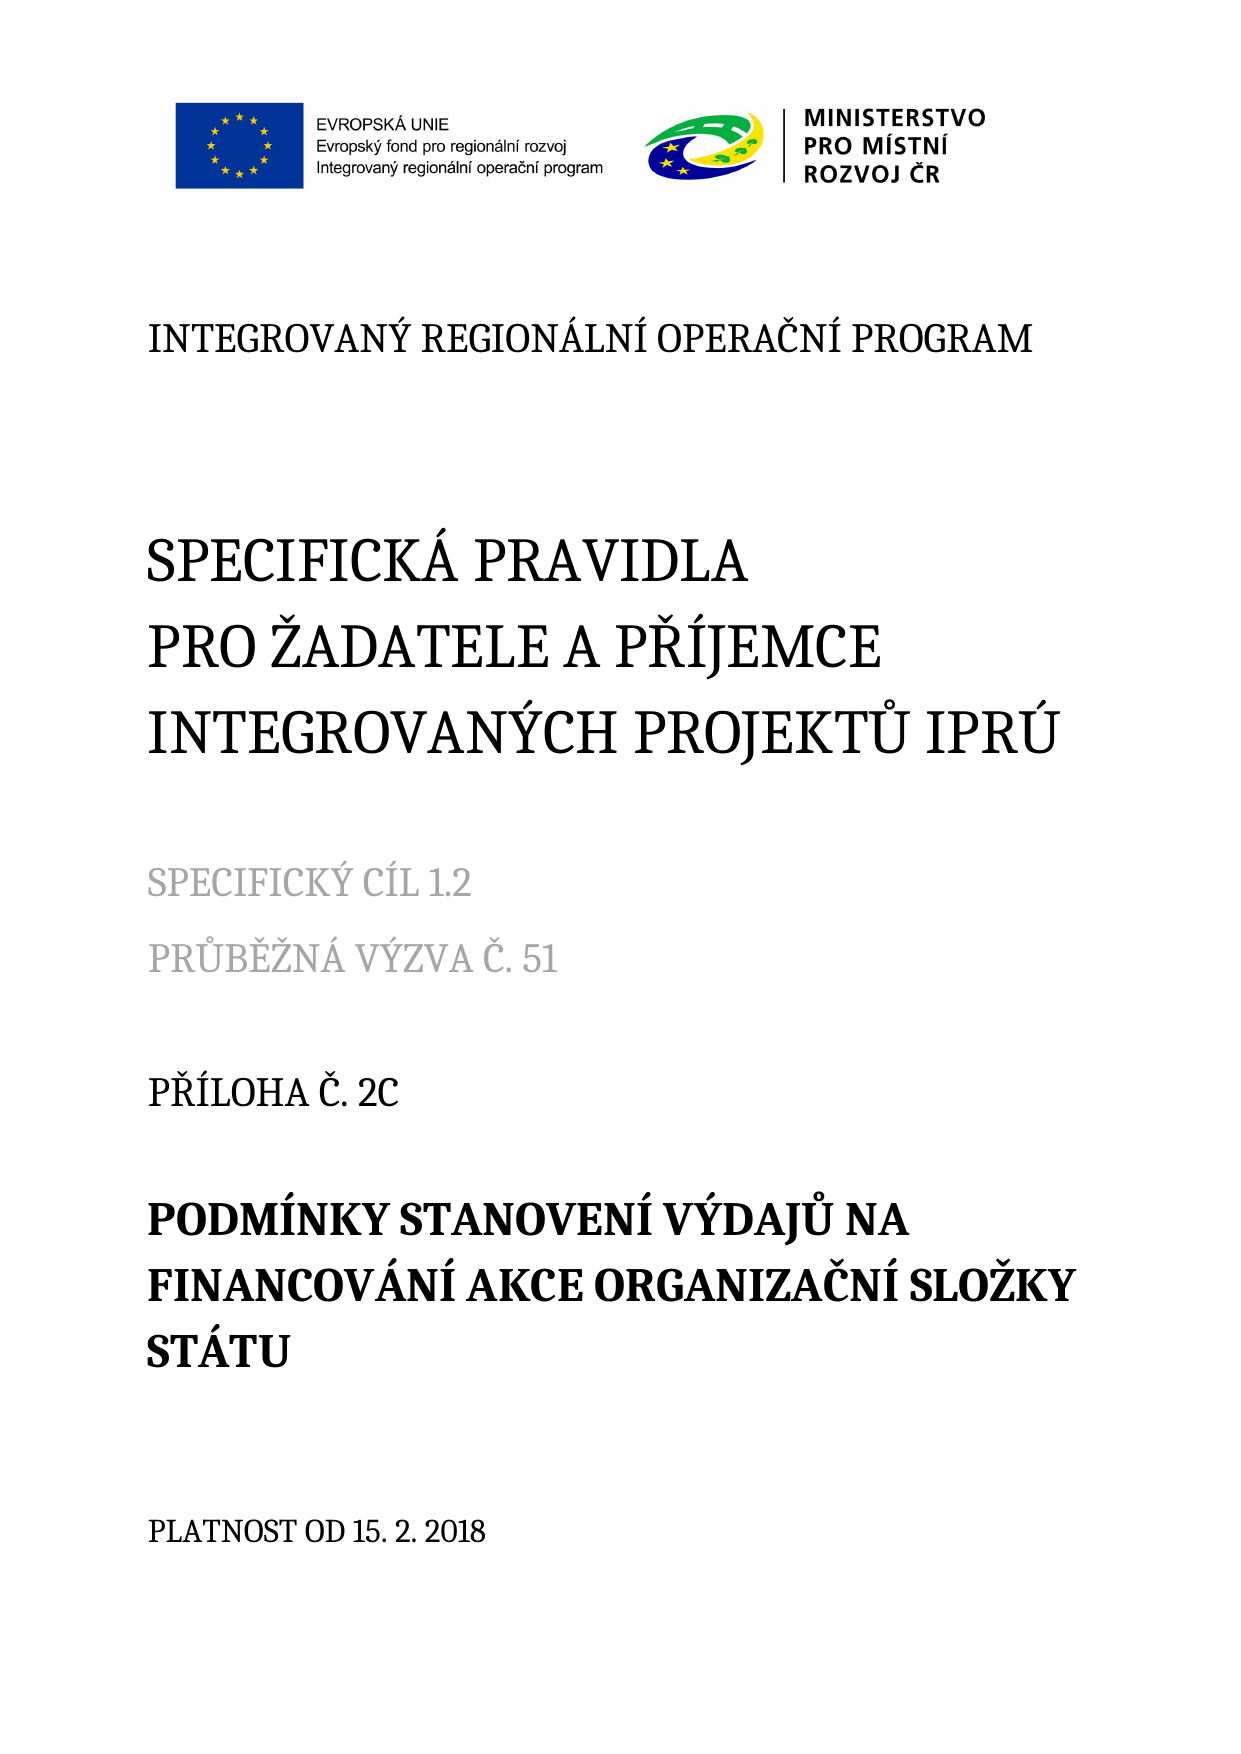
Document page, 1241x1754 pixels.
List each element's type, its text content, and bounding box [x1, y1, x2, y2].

text pLATNOST OD 15. 2. 2018 [148, 1512, 1092, 1551]
text SPECIFICKÁ PRAVIDLA [148, 525, 1092, 597]
picture [147, 73, 1013, 217]
text INTEGROVANÝ REGIONÁLNÍ OPERAČNÍ PROGRAM [148, 315, 1092, 363]
text PRŮBĚŽNÁ výzva č. 51 [148, 935, 1092, 983]
text PŘÍLOHA Č. 2C [148, 1069, 1092, 1117]
text Podmínky stanovení výdajů na financování akce organizační složky státu [148, 1192, 1092, 1379]
text SPECIFICKÝ CÍL 1.2 [148, 859, 1092, 907]
text PRO ŽADATELE A PŘÍJEMCE integrovaných projektů IPRÚ [148, 611, 1092, 769]
